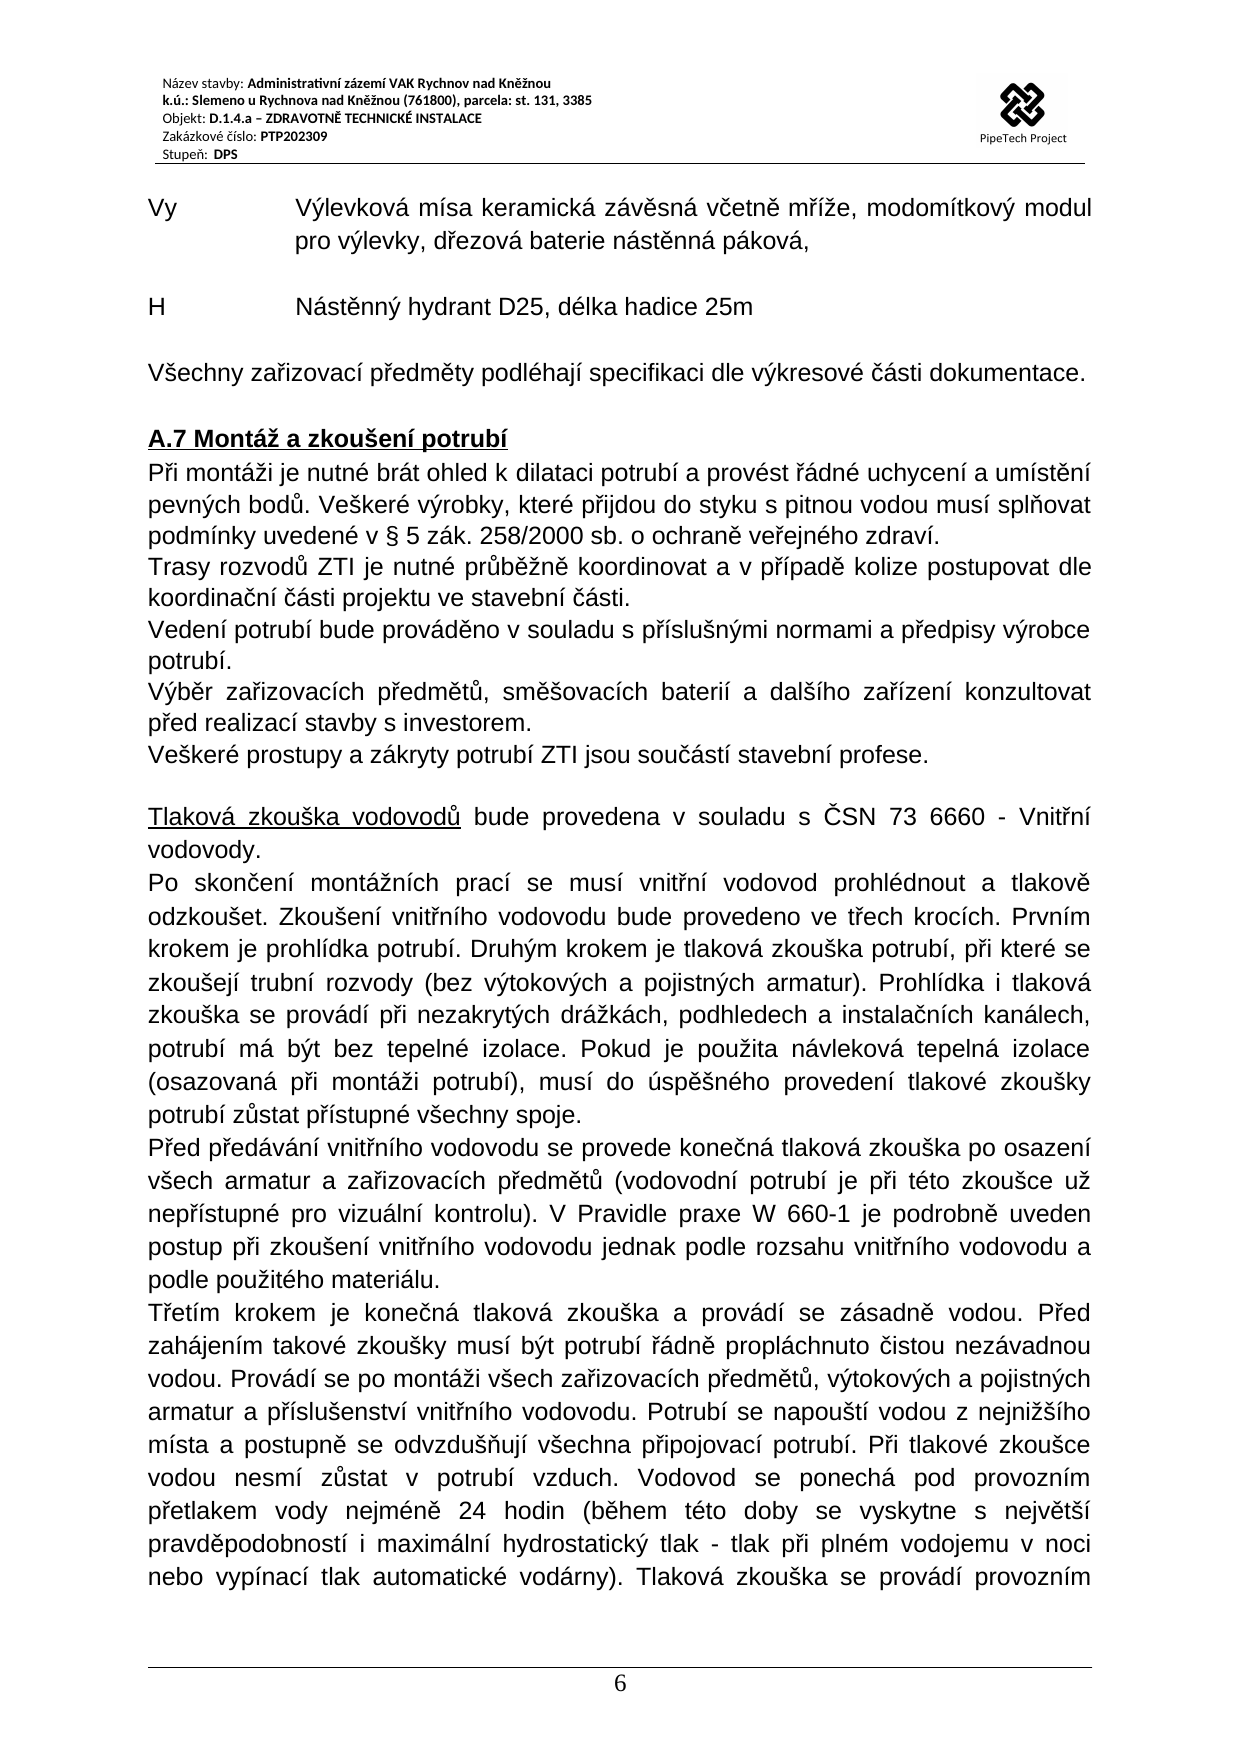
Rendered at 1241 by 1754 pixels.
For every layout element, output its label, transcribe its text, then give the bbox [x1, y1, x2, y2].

text Tlaková zkouška vodovodů bude provedena v souladu s ČSN 73 6660 - Vnitřní vodovody. [148, 802, 1092, 864]
text H Nástěnný hydrant D25, délka hadice 25m [148, 292, 1092, 321]
text Výběr zařizovacích předmětů, směšovacích baterií a dalšího zařízení konzultovat před realizací stavby s investorem. [148, 676, 1092, 738]
text Veškeré prostupy a zákryty potrubí ZTI jsou součástí stavební profese. [148, 738, 1092, 769]
text Po skončení montážních prací se musí vnitřní vodovod prohlédnout a tlakově odzkoušet. Zkoušení vnitřního vodovodu bude provedeno ve třech krocích. Prvním krokem je prohlídka potrubí. Druhým krokem je tlaková zkouška potrubí, při které se zkoušejí trubní rozvody (bez výtokových a pojistných armatur). Prohlídka i tlaková zkouška se provádí při nezakrytých drážkách, podhledech a instalačních kanálech, potrubí má být bez tepelné izolace. Pokud je použita návleková tepelná izolace (osazovaná při montáži potrubí), musí do úspěšného provedení tlakové zkoušky potrubí zůstat přístupné všechny spoje. [148, 868, 1092, 1128]
text Všechny zařizovací předměty podléhají specifikaci dle výkresové části dokumentace. [148, 358, 1092, 387]
text Vy Výlevková mísa keramická závěsná včetně mříže, modomítkový modul pro výlevky, dřezová baterie nástěnná páková, [148, 193, 1092, 254]
text Trasy rozvodů ZTI je nutné průběžně koordinovat a v případě kolize postupovat dle koordinační části projektu ve stavební části. [148, 551, 1092, 613]
text A.7 Montáž a zkoušení potrubí [148, 424, 1092, 453]
picture [976, 73, 1069, 148]
text Vedení potrubí bude prováděno v souladu s příslušnými normami a předpisy výrobce potrubí. [148, 613, 1092, 676]
text Při montáži je nutné brát ohled k dilataci potrubí a provést řádné uchycení a umístění pevných bodů. Veškeré výrobky, které přijdou do styku s pitnou vodou musí splňovat podmínky uvedené v § 5 zák. 258/2000 sb. o ochraně veřejného zdraví. [148, 457, 1092, 551]
text Před předávání vnitřního vodovodu se provede konečná tlaková zkouška po osazení všech armatur a zařizovacích předmětů (vodovodní potrubí je při této zkoušce už nepřístupné pro vizuální kontrolu). V Pravidle praxe W 660-1 je podrobně uveden postup při zkoušení vnitřního vodovodu jednak podle rozsahu vnitřního vodovodu a podle použitého materiálu. [148, 1133, 1092, 1293]
